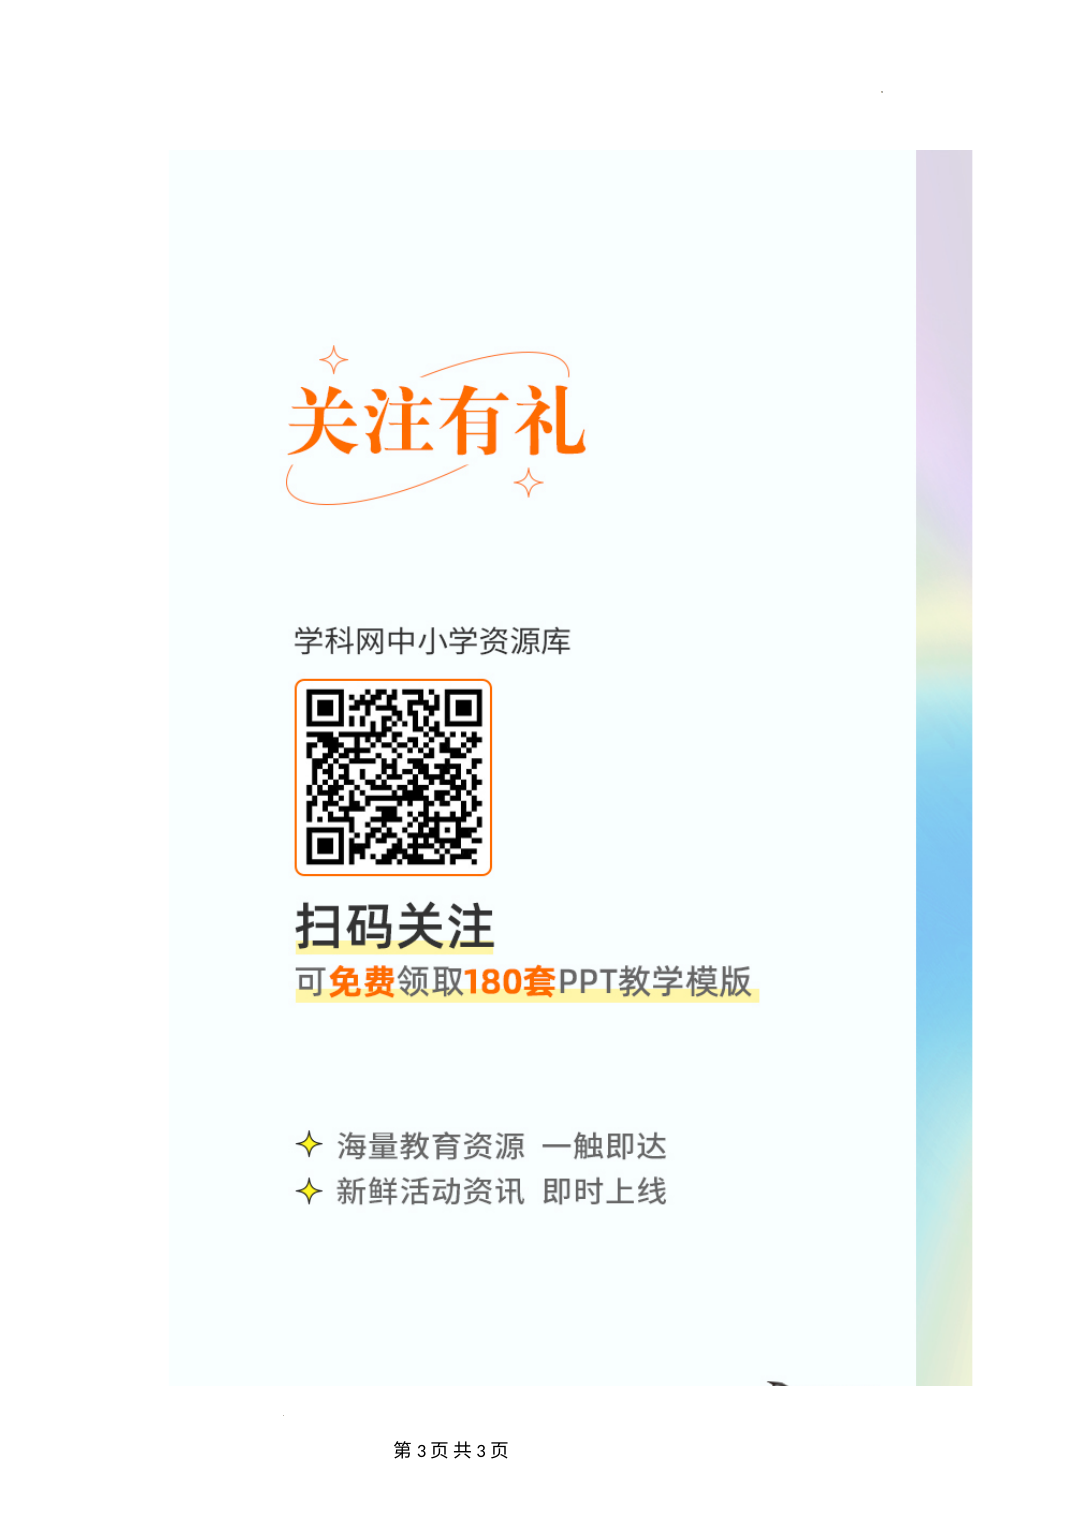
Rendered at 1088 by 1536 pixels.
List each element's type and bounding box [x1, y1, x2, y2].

picture [168, 150, 973, 1386]
